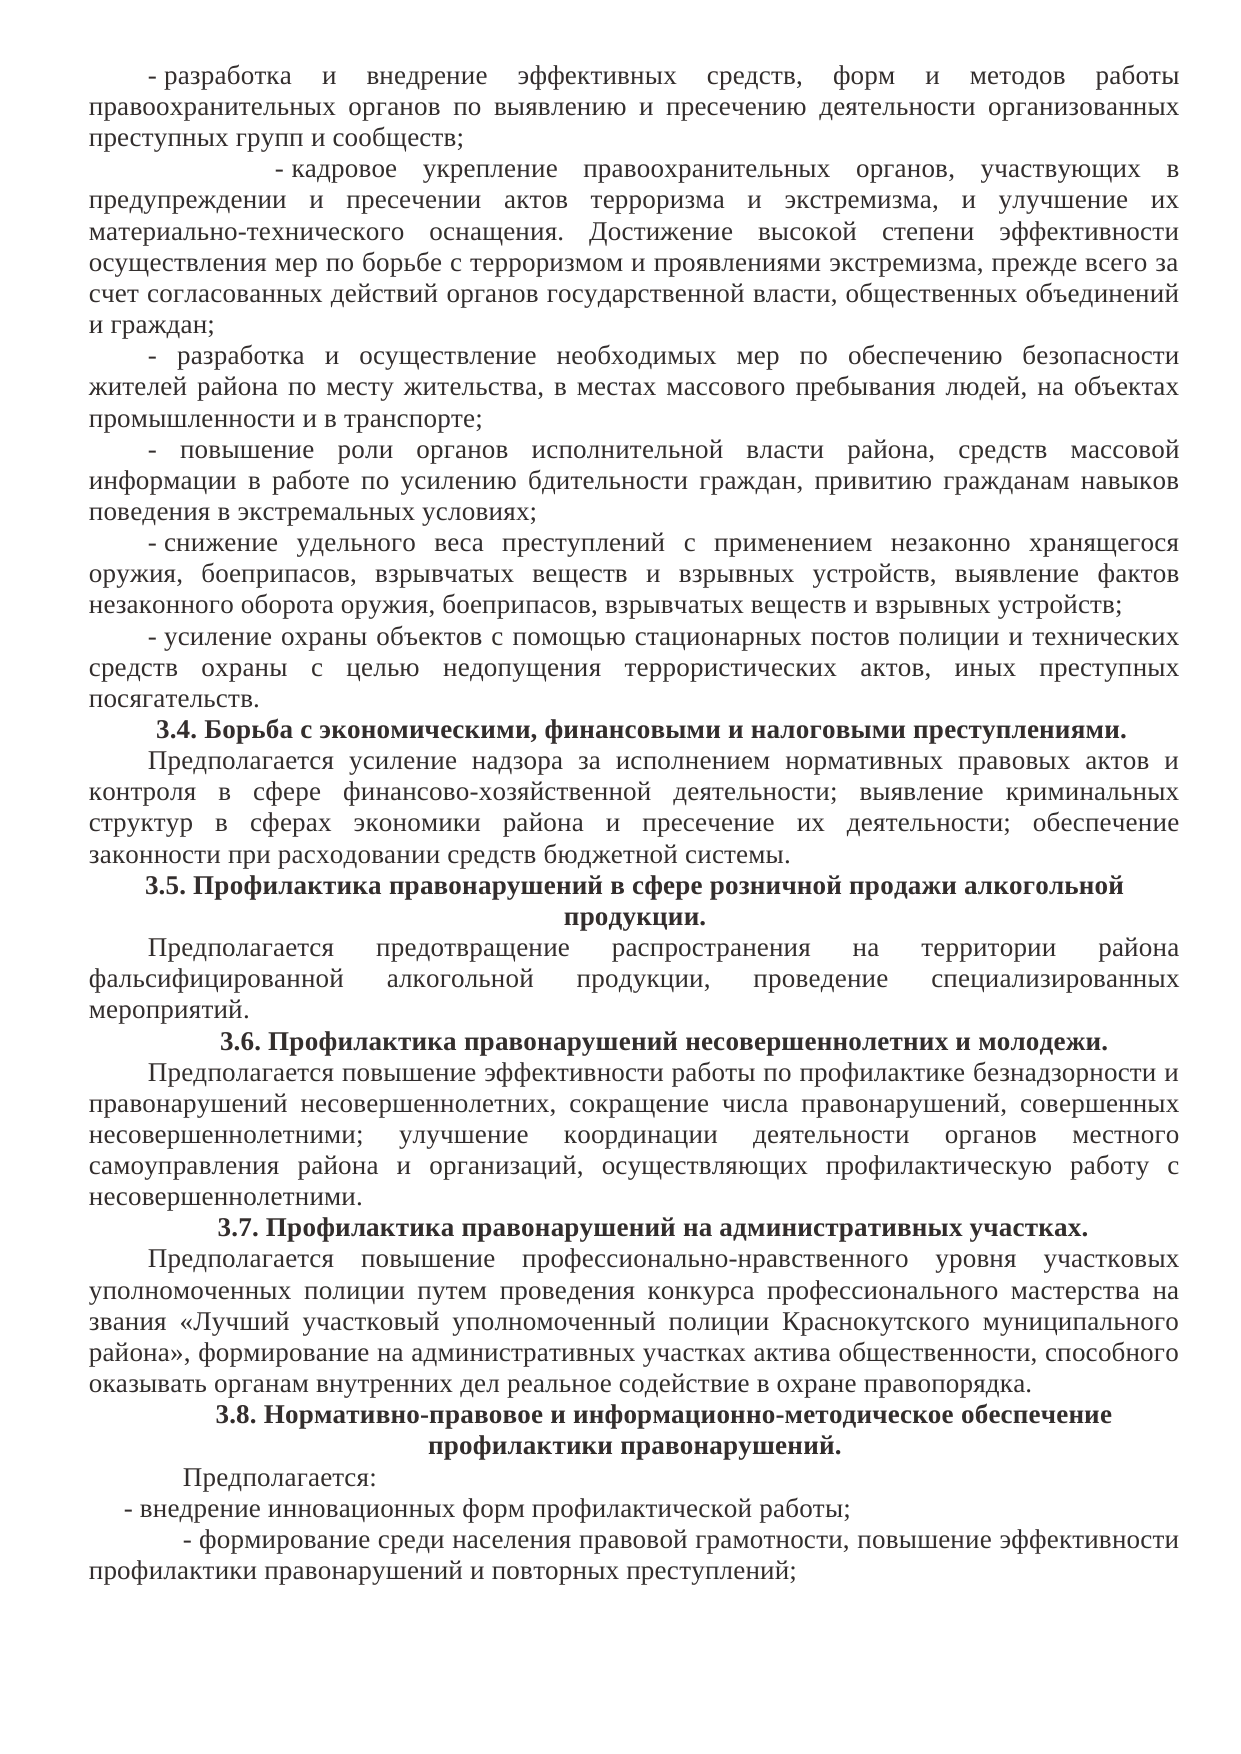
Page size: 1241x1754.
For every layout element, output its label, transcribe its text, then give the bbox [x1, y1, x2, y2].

text 3.8. Нормативно-правовое и информационно-методическое обеспечение профилактики правонарушений. [89, 1398, 1181, 1461]
text Предполагается повышение эффективности работы по профилактике безнадзорности и правонарушений несовершеннолетних, сокращение числа правонарушений, совершенных несовершеннолетними; улучшение координации деятельности органов местного самоуправления района и организаций, осуществляющих профилактическую работу с несовершеннолетними. [89, 1056, 1181, 1211]
text - формирование среди населения правовой грамотности, повышение эффективности профилактики правонарушений и повторных преступлений; [89, 1523, 1181, 1585]
text - снижение удельного веса преступлений с применением незаконно хранящегося оружия, боеприпасов, взрывчатых веществ и взрывных устройств, выявление фактов незаконного оборота оружия, боеприпасов, взрывчатых веществ и взрывных устройств; [89, 526, 1181, 620]
text - кадровое укрепление правоохранительных органов, участвующих в предупреждении и пресечении актов терроризма и экстремизма, и улучшение их материально-технического оснащения. Достижение высокой степени эффективности осуществления мер по борьбе с терроризмом и проявлениями экстремизма, прежде всего за счет согласованных действий органов государственной власти, общественных объединений и граждан; [89, 152, 1181, 339]
text - усиление охраны объектов с помощью стационарных постов полиции и технических средств охраны с целью недопущения террористических актов, иных преступных посягательств. [89, 620, 1181, 713]
text 3.5. Профилактика правонарушений в сфере розничной продажи алкогольной продукции. [89, 869, 1181, 931]
text - разработка и внедрение эффективных средств, форм и методов работы правоохранительных органов по выявлению и пресечению деятельности организованных преступных групп и сообществ; [89, 59, 1181, 152]
text Предполагается повышение профессионально-нравственного уровня участковых уполномоченных полиции путем проведения конкурса профессионального мастерства на звания «Лучший участковый уполномоченный полиции Краснокутского муниципального района», формирование на административных участках актива общественности, способного оказывать органам внутренних дел реальное содействие в охране правопорядка. [89, 1243, 1181, 1398]
text 3.6. Профилактика правонарушений несовершеннолетних и молодежи. [89, 1024, 1181, 1056]
text Предполагается: - внедрение инновационных форм профилактической работы; [89, 1461, 1181, 1523]
text Предполагается предотвращение распространения на территории района фальсифицированной алкогольной продукции, проведение специализированных мероприятий. [89, 931, 1181, 1024]
text Предполагается усиление надзора за исполнением нормативных правовых актов и контроля в сфере финансово-хозяйственной деятельности; выявление криминальных структур в сферах экономики района и пресечение их деятельности; обеспечение законности при расходовании средств бюджетной системы. [89, 744, 1181, 869]
text 3.4. Борьба с экономическими, финансовыми и налоговыми преступлениями. [89, 713, 1181, 744]
text 3.7. Профилактика правонарушений на административных участках. [89, 1211, 1181, 1243]
text - повышение роли органов исполнительной власти района, средств массовой информации в работе по усилению бдительности граждан, привитию гражданам навыков поведения в экстремальных условиях; [89, 433, 1181, 526]
text - разработка и осуществление необходимых мер по обеспечению безопасности жителей района по месту жительства, в местах массового пребывания людей, на объектах промышленности и в транспорте; [89, 339, 1181, 433]
